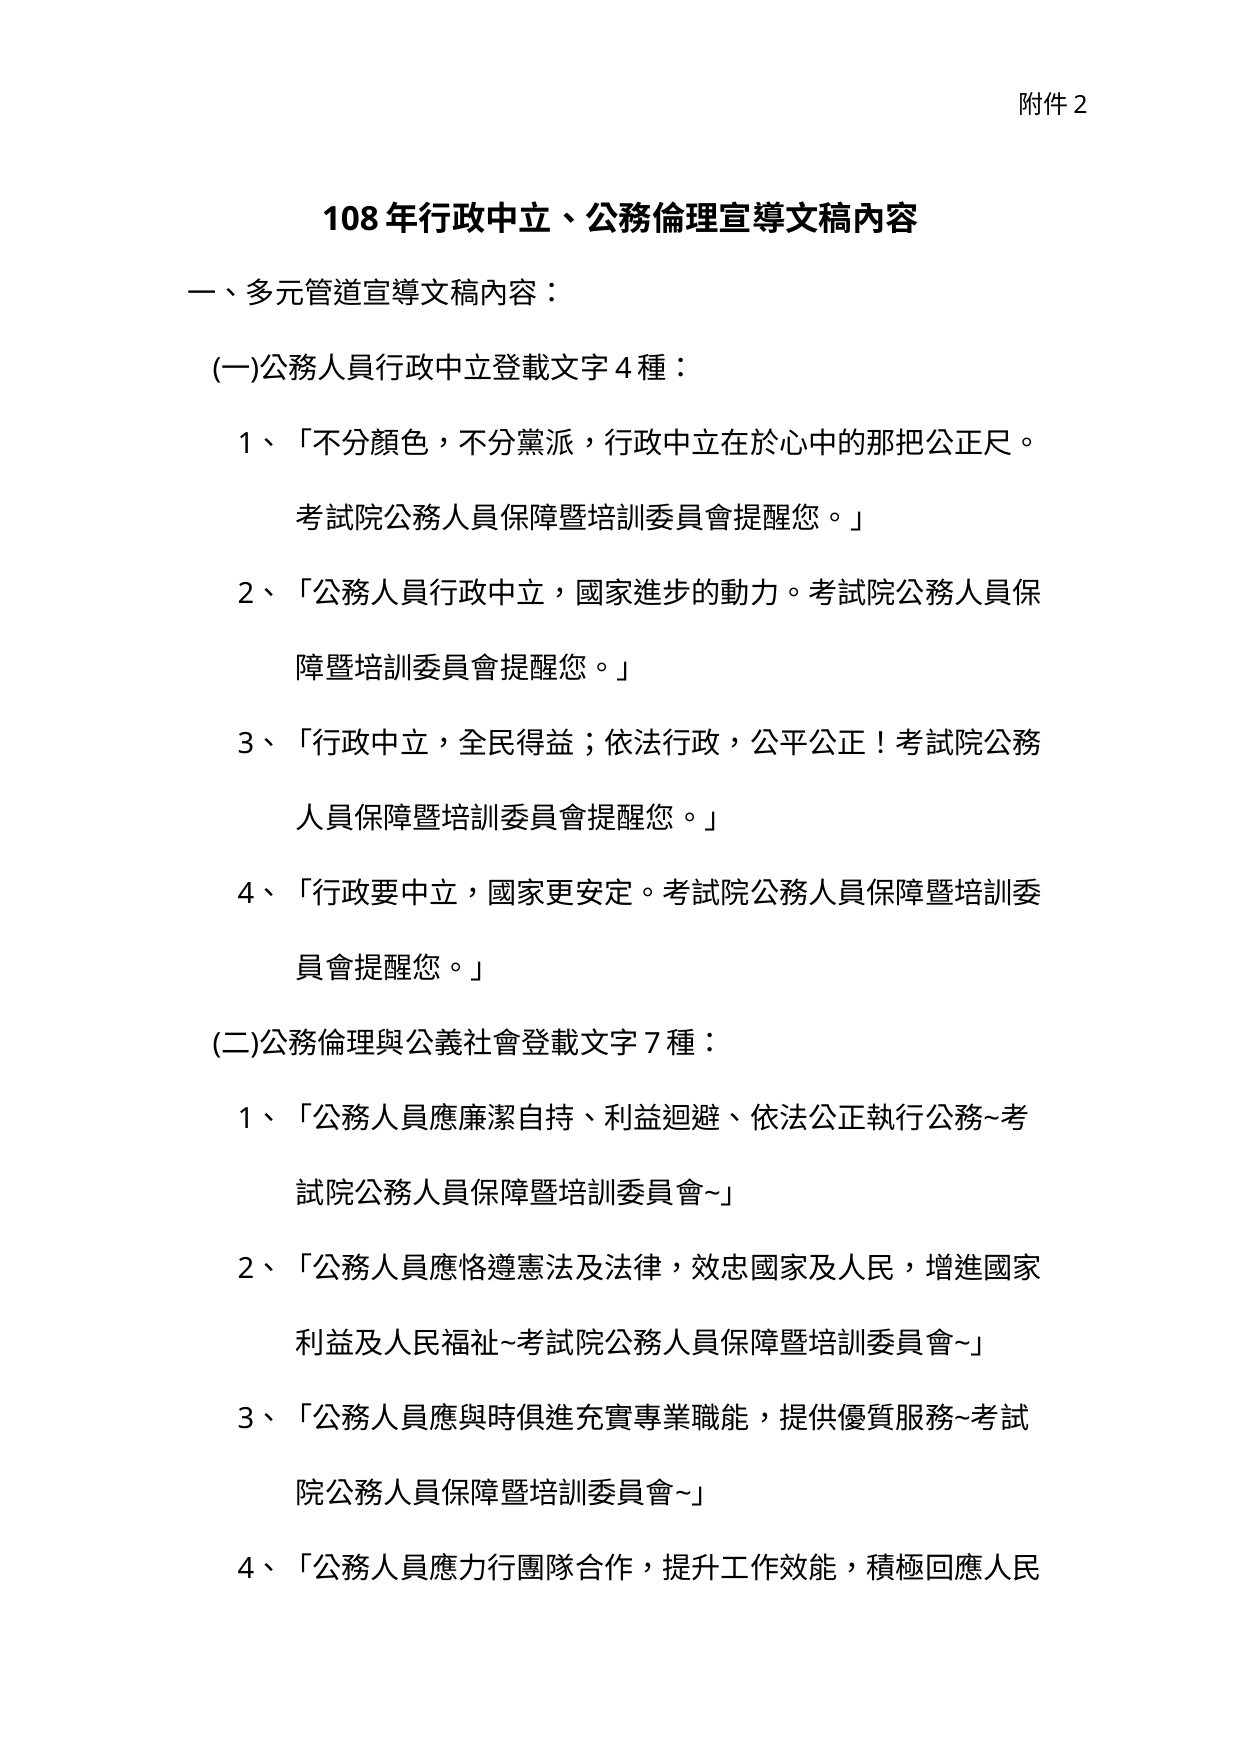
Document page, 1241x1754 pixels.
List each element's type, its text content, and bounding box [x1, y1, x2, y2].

text 3、「行政中立，全民得益；依法行政，公平公正！考試院公務人員保障暨培訓委員會提醒您。」 [237, 703, 1053, 853]
text 4、「行政要中立，國家更安定。考試院公務人員保障暨培訓委員會提醒您。」 [237, 853, 1053, 1003]
text 108年行政中立、公務倫理宣導文稿內容 [187, 178, 1053, 253]
text 1、「公務人員應廉潔自持、利益迴避、依法公正執行公務~考試院公務人員保障暨培訓委員會~」 [237, 1078, 1053, 1228]
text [237, 1528, 1053, 1603]
text 3、「公務人員應與時俱進充實專業職能，提供優質服務~考試院公務人員保障暨培訓委員會~」 [237, 1378, 1053, 1528]
text (一)公務人員行政中立登載文字4種： [212, 328, 1053, 403]
text 1、「不分顏色，不分黨派，行政中立在於心中的那把公正尺。考試院公務人員保障暨培訓委員會提醒您。」 [237, 403, 1053, 553]
text 2、「公務人員應恪遵憲法及法律，效忠國家及人民，增進國家利益及人民福祉~考試院公務人員保障暨培訓委員會~」 [237, 1228, 1053, 1378]
text 一、多元管道宣導文稿內容： [187, 253, 1053, 328]
text (二)公務倫理與公義社會登載文字7種： [212, 1003, 1053, 1078]
text 2、「公務人員行政中立，國家進步的動力。考試院公務人員保障暨培訓委員會提醒您。」 [237, 553, 1053, 703]
